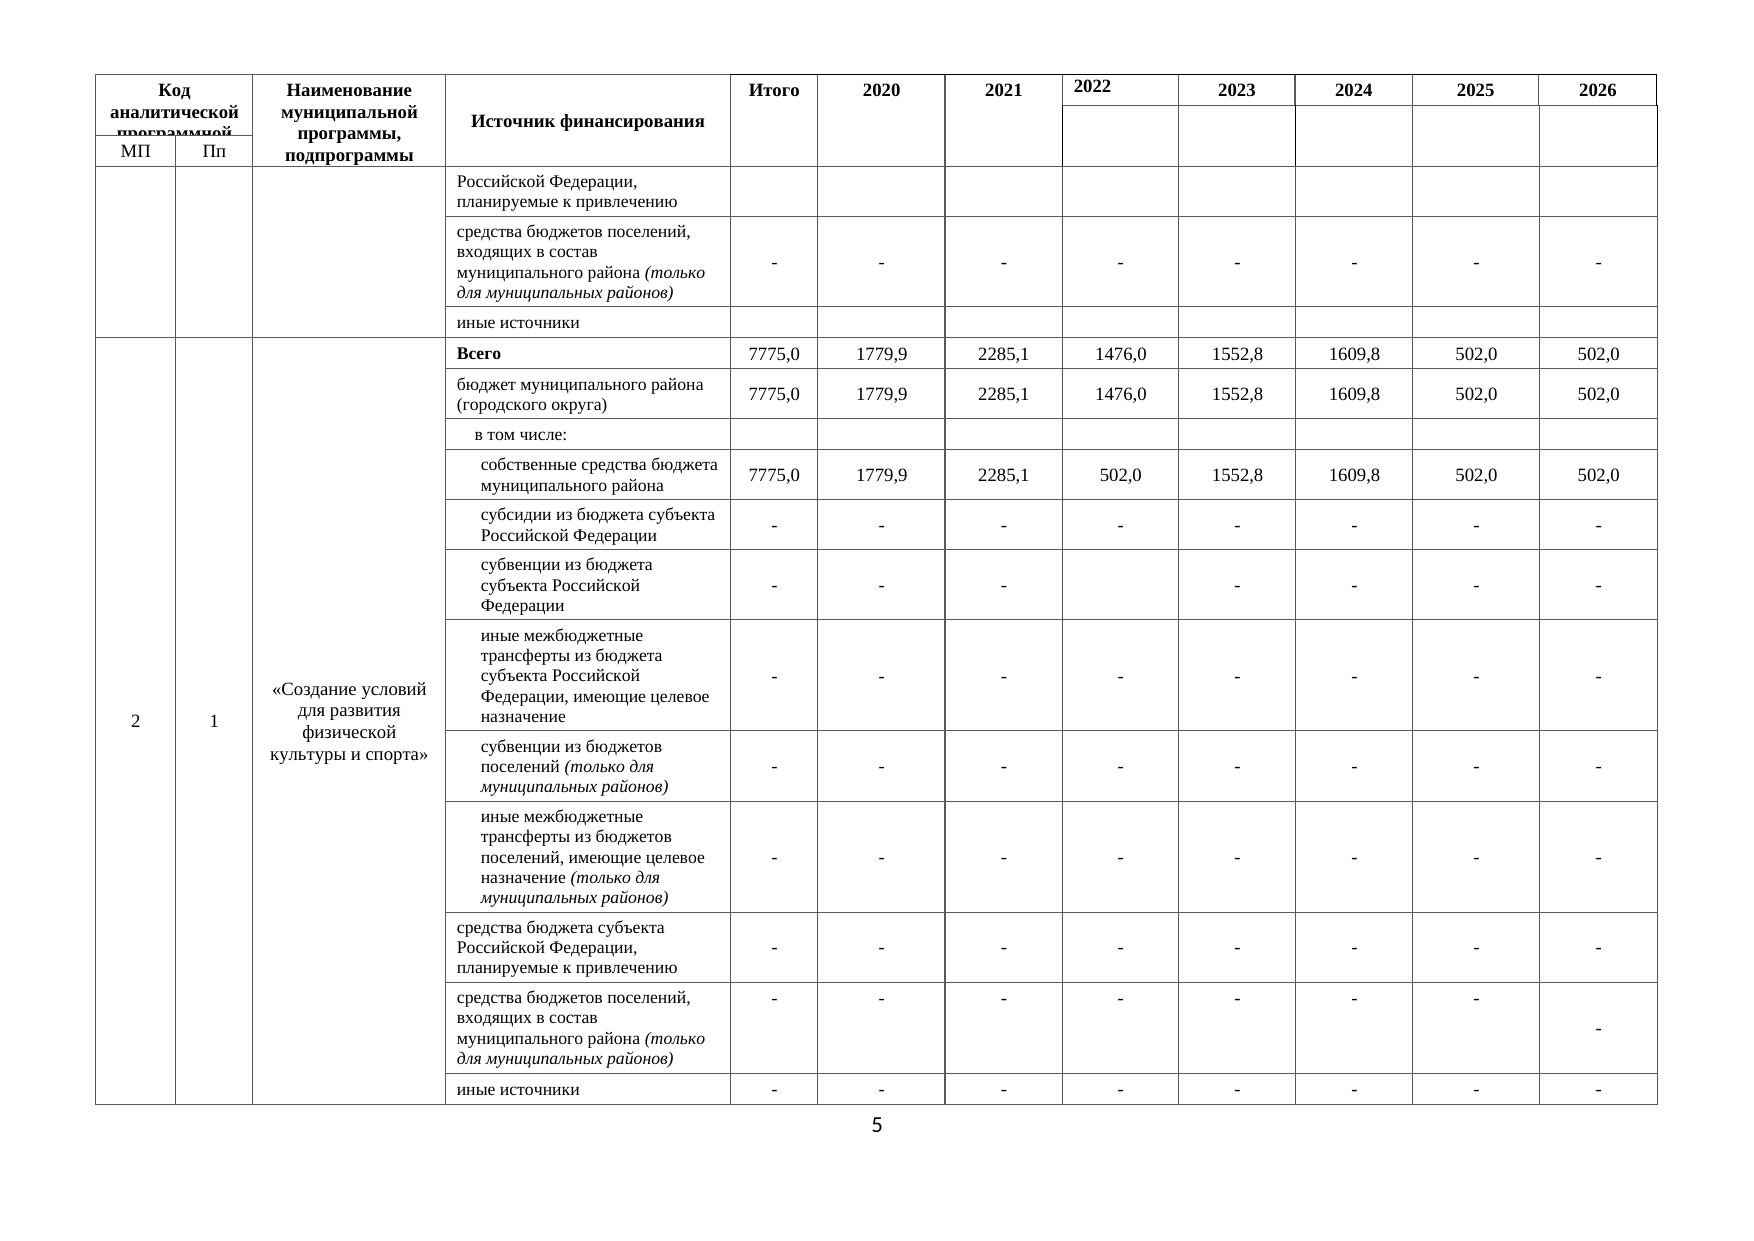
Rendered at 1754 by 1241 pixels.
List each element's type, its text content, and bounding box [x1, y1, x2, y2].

table_cell 502,0 [1413, 450, 1539, 499]
table_cell 7775,0 [731, 369, 817, 418]
table_cell - [1179, 913, 1295, 982]
table_cell - [1063, 217, 1178, 306]
table_cell 1552,8 [1179, 369, 1295, 418]
table_cell иные источники [446, 1074, 730, 1103]
table_cell [1179, 106, 1295, 166]
table_cell - [946, 550, 1062, 619]
table_cell 2 [96, 338, 175, 1103]
table_cell - [1413, 217, 1539, 306]
table_cell 502,0 [1540, 369, 1657, 418]
table_cell [731, 307, 817, 337]
table_cell - [1296, 550, 1412, 619]
table_cell иные межбюджетные трансферты из бюджетов поселений, имеющие целевое назначение (только для муниципальных районов) [446, 802, 730, 912]
table_header 2023 [1179, 75, 1294, 105]
table_cell 1 [176, 338, 252, 1103]
table_cell [1413, 307, 1539, 337]
table_cell - [1296, 167, 1412, 216]
table_cell - [1413, 620, 1539, 730]
table_cell - [818, 217, 944, 306]
table_cell 1476,0 [1063, 338, 1178, 368]
table_cell - [1179, 500, 1295, 549]
table_cell 502,0 [1063, 450, 1178, 499]
table_cell - [1296, 731, 1412, 801]
table_cell средства бюджетов поселений, входящих в состав муниципального района (только для муниципальных районов) [446, 217, 730, 306]
table_cell - [1413, 1074, 1539, 1103]
table_cell - [1063, 802, 1178, 912]
table_cell - [946, 620, 1062, 730]
table_cell - [731, 731, 817, 801]
table_cell - [946, 500, 1062, 549]
table_cell [1296, 106, 1412, 166]
table_cell - [818, 167, 944, 216]
table_cell [946, 419, 1062, 449]
table_cell - [1540, 550, 1657, 619]
table_cell субвенции из бюджета субъекта Российской Федерации [446, 550, 730, 619]
table_cell 1779,9 [818, 338, 944, 368]
table_cell - [1179, 983, 1295, 1072]
table_cell - [946, 731, 1062, 801]
table_cell - [1413, 550, 1539, 619]
table_cell - [1296, 217, 1412, 306]
table_cell [1063, 307, 1178, 337]
table_cell 1609,8 [1296, 450, 1412, 499]
table_cell - [1063, 167, 1178, 216]
table_cell - [1179, 1074, 1295, 1103]
table_cell - [1296, 913, 1412, 982]
table_cell [1179, 307, 1295, 337]
table_header Код аналитической программной классификации [96, 75, 252, 135]
table_cell - [818, 550, 944, 619]
table_cell - [1540, 983, 1657, 1072]
table_header Итого [731, 75, 817, 166]
table_cell - [818, 983, 944, 1072]
table_cell [1179, 419, 1295, 449]
table_cell - [1540, 913, 1657, 982]
table_cell - [1540, 500, 1657, 549]
table_cell - [731, 802, 817, 912]
table_cell средства бюджетов поселений, входящих в состав муниципального района (только для муниципальных районов) [446, 983, 730, 1072]
table_cell [1296, 307, 1412, 337]
table_cell [946, 307, 1062, 337]
table_cell 1779,9 [818, 369, 944, 418]
table_cell - [731, 500, 817, 549]
table_header 2024 [1296, 75, 1412, 105]
table_cell Пп [176, 136, 252, 166]
table_cell - [946, 913, 1062, 982]
table_cell - [818, 913, 944, 982]
table_cell - [1540, 620, 1657, 730]
table_cell - [818, 731, 944, 801]
table_cell - [946, 802, 1062, 912]
table_cell - [731, 620, 817, 730]
table_cell [731, 419, 817, 449]
table_cell - [1063, 731, 1178, 801]
table_cell - [1413, 731, 1539, 801]
table_cell - [1063, 500, 1178, 549]
table_cell 7775,0 [731, 338, 817, 368]
table_cell [1063, 106, 1178, 166]
table_cell иные источники [446, 307, 730, 337]
table_cell - [731, 167, 817, 216]
table_cell субсидии из бюджета субъекта Российской Федерации [446, 500, 730, 549]
table_cell собственные средства бюджета муниципального района [446, 450, 730, 499]
table_cell - [731, 550, 817, 619]
table_cell [1063, 419, 1178, 449]
table_header Источник финансирования [446, 75, 730, 166]
table_cell 502,0 [1413, 338, 1539, 368]
table_cell - [818, 1074, 944, 1103]
table_cell 502,0 [1413, 369, 1539, 418]
table_cell - [1413, 913, 1539, 982]
table_header 2020 [818, 75, 944, 166]
table_cell - [1413, 802, 1539, 912]
table_cell - [1179, 620, 1295, 730]
table_cell - [1063, 620, 1178, 730]
table_cell - [1540, 802, 1657, 912]
table_cell - [1296, 500, 1412, 549]
table_cell бюджет муниципального района (городского округа) [446, 369, 730, 418]
table_cell - [1179, 217, 1295, 306]
table_cell 1609,8 [1296, 338, 1412, 368]
table_cell - [731, 913, 817, 982]
table_cell - [1540, 731, 1657, 801]
table_cell - [946, 217, 1062, 306]
table_cell в том числе: [446, 419, 730, 449]
table_cell 2285,1 [946, 369, 1062, 418]
table_cell - [1179, 167, 1295, 216]
table_cell - [1063, 913, 1178, 982]
table_cell 1609,8 [1296, 369, 1412, 418]
table_cell 2285,1 [946, 338, 1062, 368]
table_cell 2285,1 [946, 450, 1062, 499]
table_cell - [1413, 167, 1539, 216]
table_cell [1413, 106, 1539, 166]
table_cell 502,0 [1540, 338, 1657, 368]
table_cell [818, 419, 944, 449]
table_cell МП [96, 136, 175, 166]
table_cell - [818, 802, 944, 912]
table_cell - [731, 1074, 817, 1103]
table_cell 7775,0 [731, 450, 817, 499]
table_cell 1476,0 [1063, 369, 1178, 418]
table_cell - [1063, 983, 1178, 1072]
table_cell - [946, 983, 1062, 1072]
table_cell [1540, 307, 1657, 337]
table_cell [1540, 419, 1657, 449]
table_cell - [946, 167, 1062, 216]
table_cell [1540, 106, 1657, 166]
table_cell - [1179, 802, 1295, 912]
table_cell - [1296, 983, 1412, 1072]
table_header 2021 [946, 75, 1062, 166]
table_cell - [731, 983, 817, 1072]
table_cell средства бюджета субъекта Российской Федерации, планируемые к привлечению [446, 913, 730, 982]
table_header 2025 [1413, 75, 1538, 105]
table_cell [1063, 550, 1178, 619]
table_cell - [1540, 217, 1657, 306]
table_cell иные межбюджетные трансферты из бюджета субъекта Российской Федерации, имеющие целевое назначение [446, 620, 730, 730]
table_cell 502,0 [1540, 450, 1657, 499]
table_header 2022 [1063, 75, 1178, 105]
table_cell - [818, 620, 944, 730]
table_header Наименование муниципальной программы, подпрограммы [253, 75, 445, 166]
table_cell - [1413, 500, 1539, 549]
table_cell средства бюджета субъекта Российской Федерации, планируемые к привлечению [446, 167, 730, 216]
table_cell 1779,9 [818, 450, 944, 499]
table_cell - [1296, 802, 1412, 912]
table_cell [1413, 419, 1539, 449]
table_cell - [1540, 167, 1657, 216]
table_header 2026 [1539, 75, 1656, 105]
table_cell - [731, 217, 817, 306]
table_cell - [1179, 731, 1295, 801]
table_cell «Создание условий для развития физической культуры и спорта» [253, 338, 445, 1103]
table_cell - [946, 1074, 1062, 1103]
table_cell - [1296, 1074, 1412, 1103]
table_cell 1552,8 [1179, 450, 1295, 499]
table_cell - [818, 500, 944, 549]
table_cell 1552,8 [1179, 338, 1295, 368]
table_cell Всего [446, 338, 730, 368]
table_cell субвенции из бюджетов поселений (только для муниципальных районов) [446, 731, 730, 801]
table_cell - [1413, 983, 1539, 1072]
table_cell [1296, 419, 1412, 449]
table_cell - [1063, 1074, 1178, 1103]
table_cell [818, 307, 944, 337]
table_cell - [1540, 1074, 1657, 1103]
table_cell - [1296, 620, 1412, 730]
table_cell - [1179, 550, 1295, 619]
